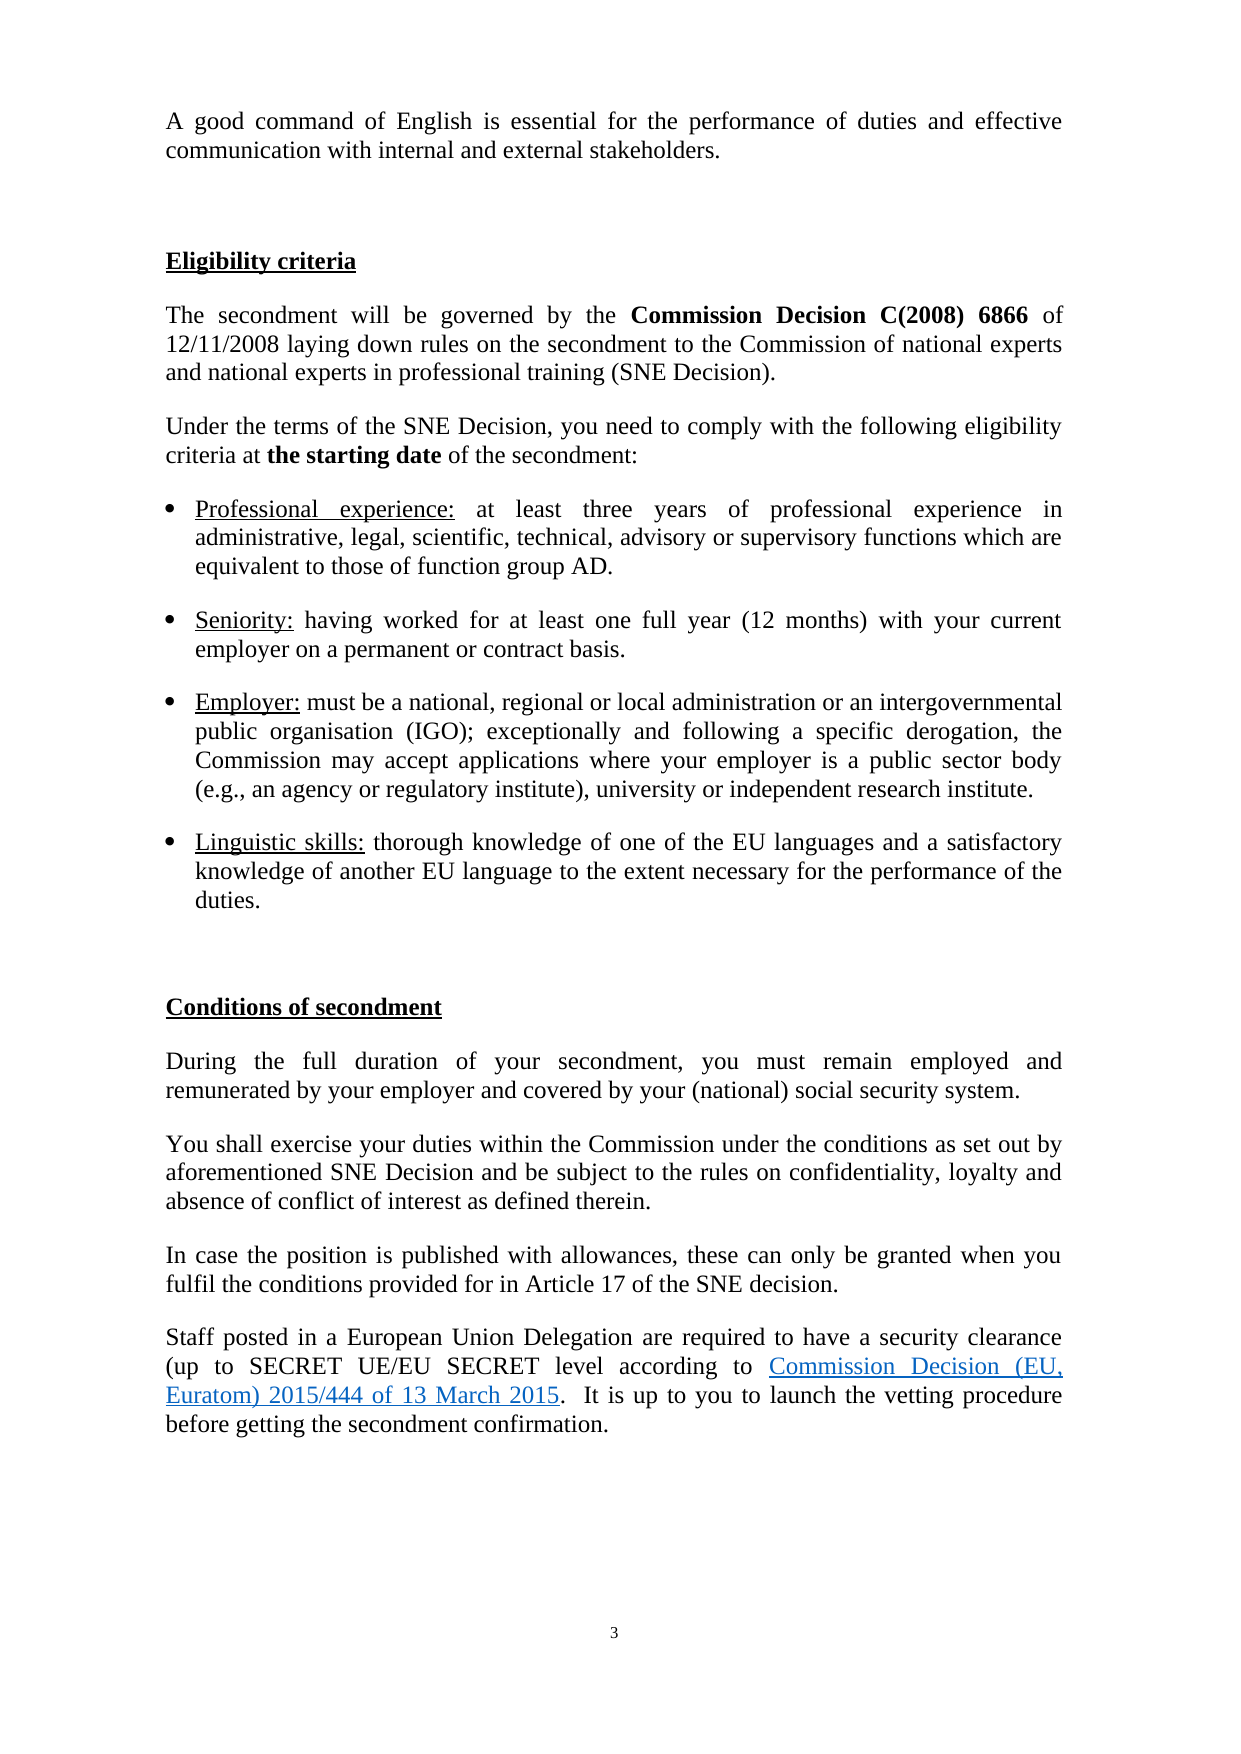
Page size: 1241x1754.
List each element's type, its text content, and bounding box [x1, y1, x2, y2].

text The secondment will be governed by the Commission Decision C(2008) 6866 of 12/11/2008 laying down rules on the secondment to the Commission of national experts and national experts in professional training (SNE Decision). [165, 300, 1063, 386]
text Staff posted in a European Union Delegation are required to have a security clearance (up to SECRET UE/EU SECRET level according to Commission Decision (EU, Euratom) 2015/444 of 13 March 2015. It is up to you to launch the vetting procedure before getting the secondment confirmation. [165, 1322, 1063, 1437]
text In case the position is published with allowances, these can only be granted when you fulfil the conditions provided for in Article 17 of the SNE decision. [165, 1240, 1063, 1297]
list Employer: must be a national, regional or local administration or an intergovernmental public organisation (IGO); exceptionally and following a specific derogation, the Commission may accept applications where your employer is a public sector body (e.g., an agency or regulatory institute), university or independent research institute. [165, 687, 1063, 802]
text Under the terms of the SNE Decision, you need to comply with the following eligibility criteria at the starting date of the secondment: [165, 411, 1063, 469]
list Seniority: having worked for at least one full year (12 months) with your current employer on a permanent or contract basis. [165, 605, 1063, 662]
text You shall exercise your duties within the Commission under the conditions as set out by aforementioned SNE Decision and be subject to the rules on confidentiality, loyalty and absence of conflict of interest as defined therein. [165, 1129, 1063, 1215]
list Eligibility criteria [165, 246, 1063, 275]
list Professional experience: at least three years of professional experience in administrative, legal, scientific, technical, advisory or supervisory functions which are equivalent to those of function group AD. [165, 494, 1063, 580]
list Linguistic skills: thorough knowledge of one of the EU languages and a satisfactory knowledge of another EU language to the extent necessary for the performance of the duties. [165, 827, 1063, 914]
list Conditions of secondment [165, 992, 1063, 1021]
text During the full duration of your secondment, you must remain employed and remunerated by your employer and covered by your (national) social security system. [165, 1046, 1063, 1104]
